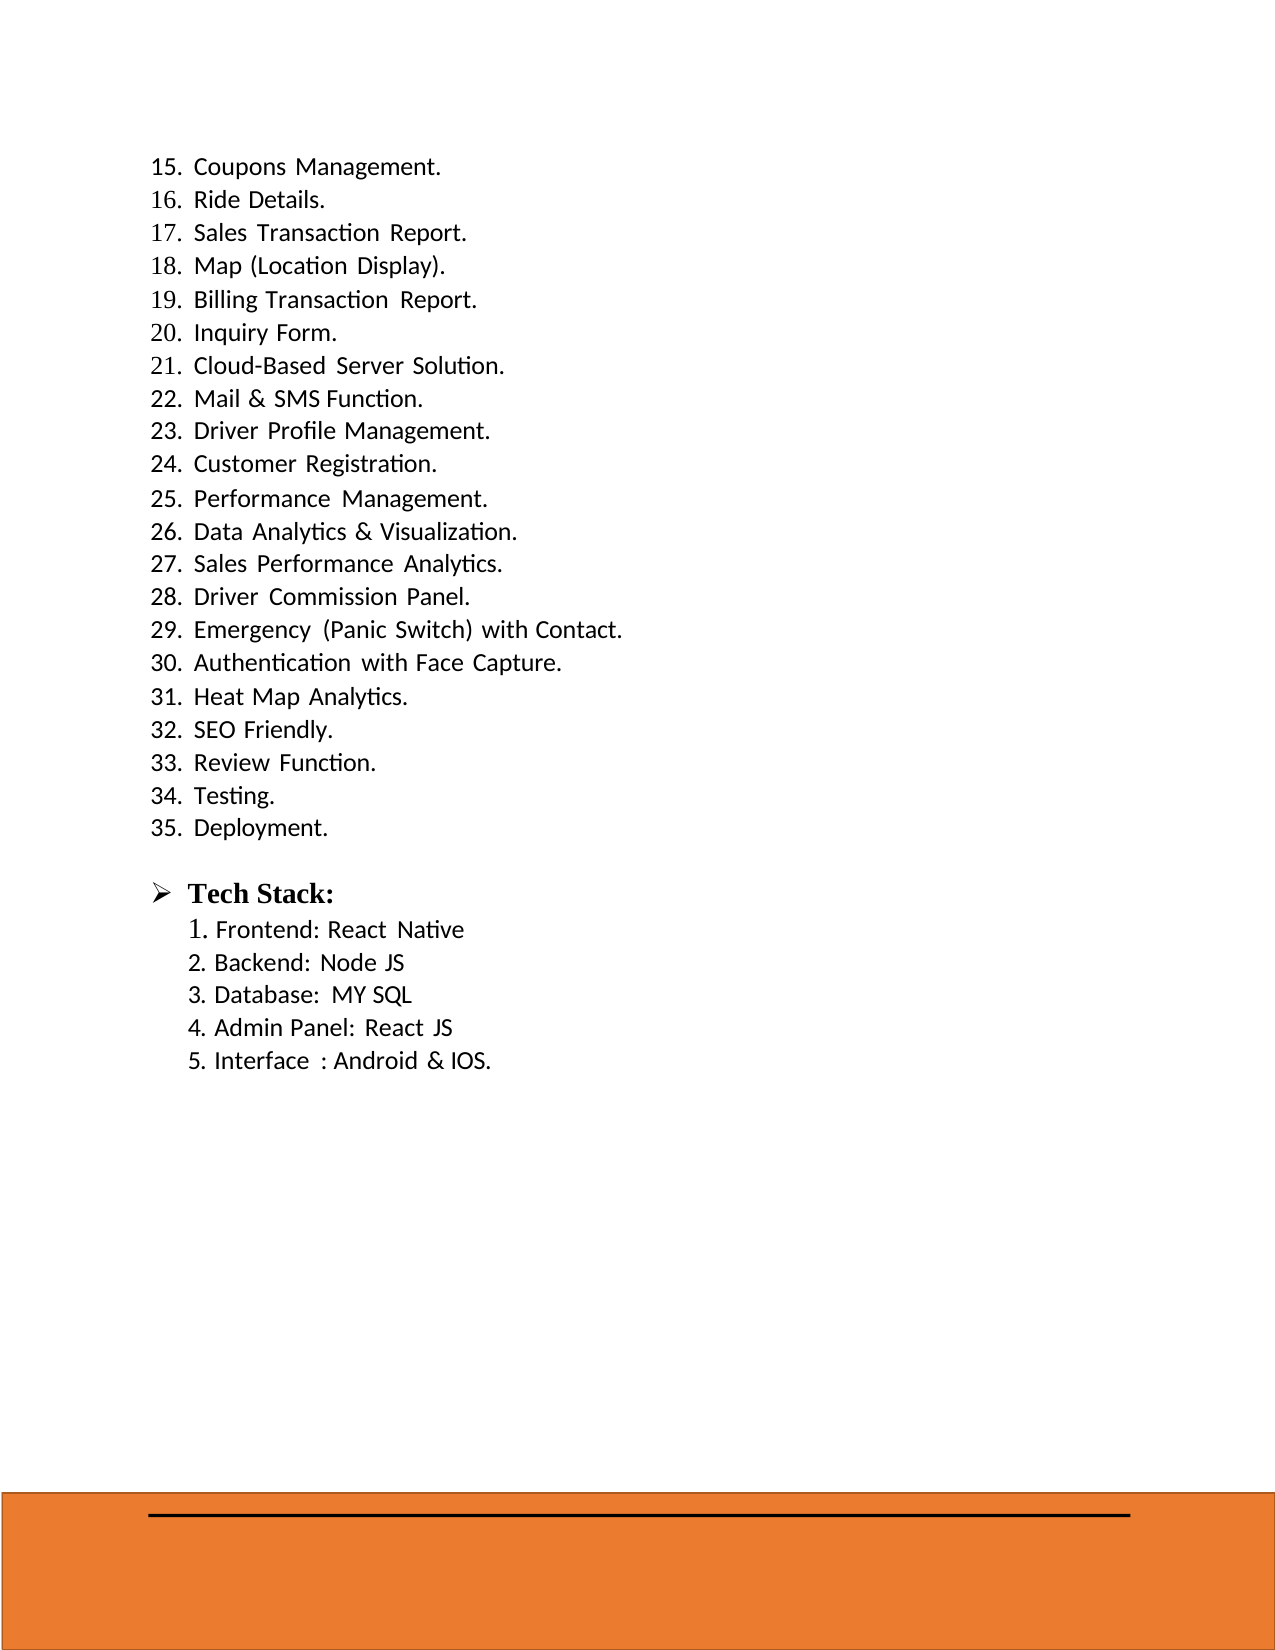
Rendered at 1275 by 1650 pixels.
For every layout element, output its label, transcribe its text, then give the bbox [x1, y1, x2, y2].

list Data Analytics & Visualization. [150, 514, 1162, 546]
list Mail & SMS Function. [150, 382, 1162, 413]
list Interface : Android & IOS. [188, 1044, 1162, 1076]
subtitle Tech Stack: [150, 876, 1162, 910]
list Ride Details. [150, 183, 1162, 215]
list Emergency (Panic Switch) with Contact. [150, 613, 1162, 645]
list Review Function. [150, 746, 1162, 778]
list Frontend: React Native [188, 911, 1162, 944]
list Driver Commission Panel. [150, 580, 1162, 612]
list Map (Location Display). [150, 249, 1162, 281]
list Authentication with Face Capture. [150, 646, 1162, 678]
list Sales Transaction Report. [150, 216, 1162, 248]
list Heat Map Analytics. [150, 680, 1162, 712]
list Performance Management. [150, 482, 1162, 513]
list Testing. [150, 779, 1162, 811]
list Cloud-Based Server Solution. [150, 349, 1162, 381]
list Inquiry Form. [150, 316, 1162, 348]
list Billing Transaction Report. [150, 283, 1162, 315]
list Customer Registration. [150, 447, 1162, 479]
list Admin Panel: React JS [188, 1011, 1162, 1043]
list Deployment. [150, 812, 1162, 843]
list Sales Performance Analytics. [150, 547, 1162, 579]
list Driver Profile Management. [150, 414, 1162, 446]
list Coupons Management. [150, 150, 1162, 182]
list Backend: Node JS [188, 946, 1162, 977]
list Database: MY SQL [188, 978, 1162, 1010]
list SEO Friendly. [150, 713, 1162, 745]
